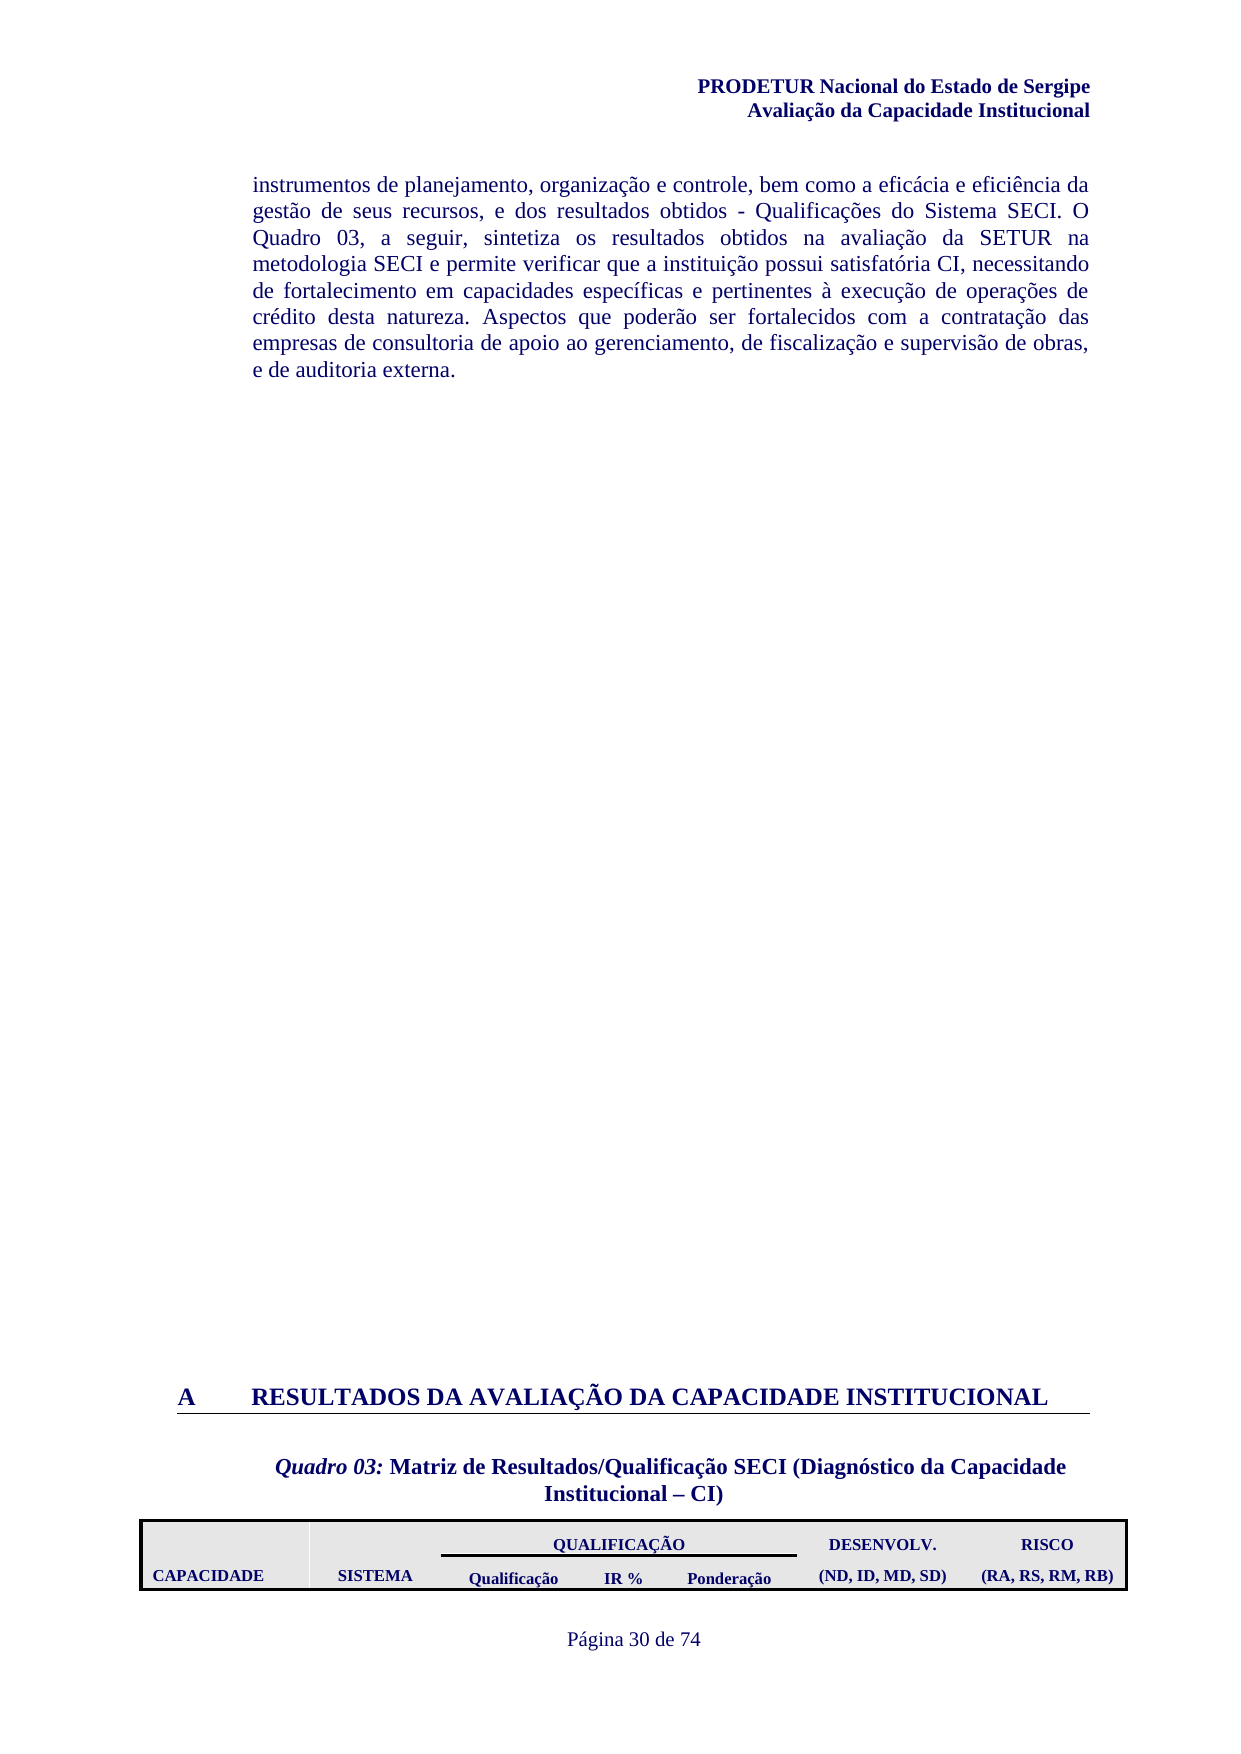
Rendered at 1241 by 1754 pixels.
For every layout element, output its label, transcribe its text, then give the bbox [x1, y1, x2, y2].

table_cell Ponderação [661, 1557, 797, 1588]
subtitle A RESULTADOS DA AVALIAÇÃO DA CAPACIDADE INSTITUCIONAL [177, 1382, 1090, 1413]
table_header RISCO (RA, RS, RM, RB) [968, 1522, 1125, 1588]
text Quadro 03: Matriz de Resultados/Qualificação SECI (Diagnóstico da Capacidade Institucional – CI) [177, 1453, 1090, 1506]
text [177, 171, 1090, 382]
table_cell Qualificação [441, 1557, 586, 1588]
table_cell IR % [586, 1557, 661, 1588]
table_header QUALIFICAÇÃO [441, 1522, 797, 1553]
table_header SISTEMA [310, 1522, 441, 1588]
table_header CAPACIDADE [143, 1522, 309, 1588]
table_header DESENVOLV. (ND, ID, MD, SD) [797, 1522, 968, 1588]
